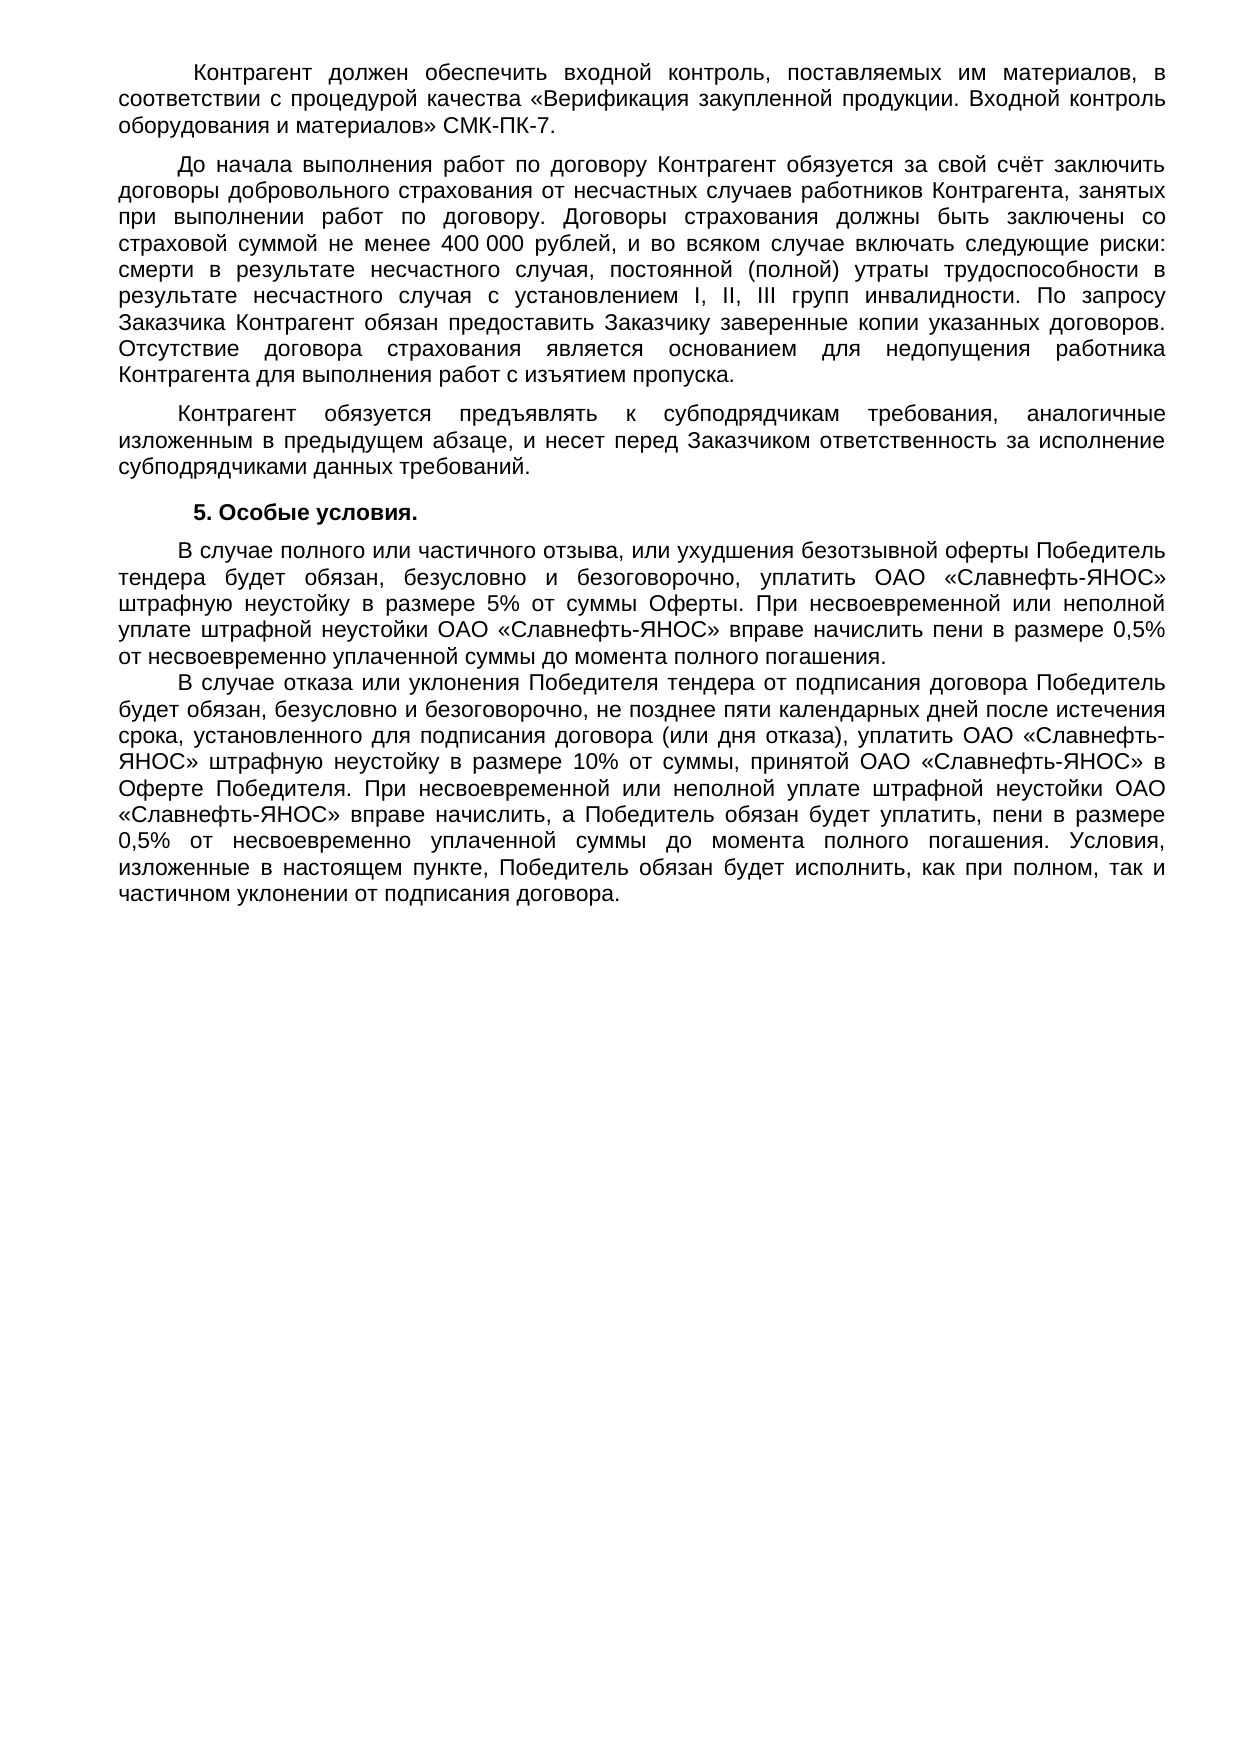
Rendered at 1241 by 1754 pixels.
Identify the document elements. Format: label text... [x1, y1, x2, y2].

text В случае отказа или уклонения Победителя тендера от подписания договора Победитель будет обязан, безусловно и безоговорочно, не позднее пяти календарных дней после истечения срока, установленного для подписания договора (или дня отказа), уплатить ОАО «Славнефть-ЯНОС» штрафную неустойку в размере 10% от суммы, принятой ОАО «Славнефть-ЯНОС» в Оферте Победителя. При несвоевременной или неполной уплате штрафной неустойки ОАО «Славнефть-ЯНОС» вправе начислить, а Победитель обязан будет уплатить, пени в размере 0,5% от несвоевременно уплаченной суммы до момента полного погашения. Условия, изложенные в настоящем пункте, Победитель обязан будет исполнить, как при полном, так и частичном уклонении от подписания договора. [118, 669, 1166, 906]
text До начала выполнения работ по договору Контрагент обязуется за свой счёт заключить договоры добровольного страхования от несчастных случаев работников Контрагента, занятых при выполнении работ по договору. Договоры страхования должны быть заключены со страховой суммой не менее 400 000 рублей, и во всяком случае включать следующие риски: смерти в результате несчастного случая, постоянной (полной) утраты трудоспособности в результате несчастного случая с установлением I, II, III групп инвалидности. По запросу Заказчика Контрагент обязан предоставить Заказчику заверенные копии указанных договоров. Отсутствие договора страхования является основанием для недопущения работника Контрагента для выполнения работ с изъятием пропуска. [118, 151, 1166, 388]
text Контрагент должен обеспечить входной контроль, поставляемых им материалов, в соответствии с процедурой качества «Верификация закупленной продукции. Входной контроль оборудования и материалов» СМК-ПК-7. [118, 59, 1166, 138]
text 5. Особые условия. [118, 498, 1166, 525]
text Контрагент обязуется предъявлять к субподрядчикам требования, аналогичные изложенным в предыдущем абзаце, и несет перед Заказчиком ответственность за исполнение субподрядчиками данных требований. [118, 400, 1166, 479]
text В случае полного или частичного отзыва, или ухудшения безотзывной оферты Победитель тендера будет обязан, безусловно и безоговорочно, уплатить ОАО «Славнефть-ЯНОС» штрафную неустойку в размере 5% от суммы Оферты. При несвоевременной или неполной уплате штрафной неустойки ОАО «Славнефть-ЯНОС» вправе начислить пени в размере 0,5% от несвоевременно уплаченной суммы до момента полного погашения. [118, 537, 1166, 669]
